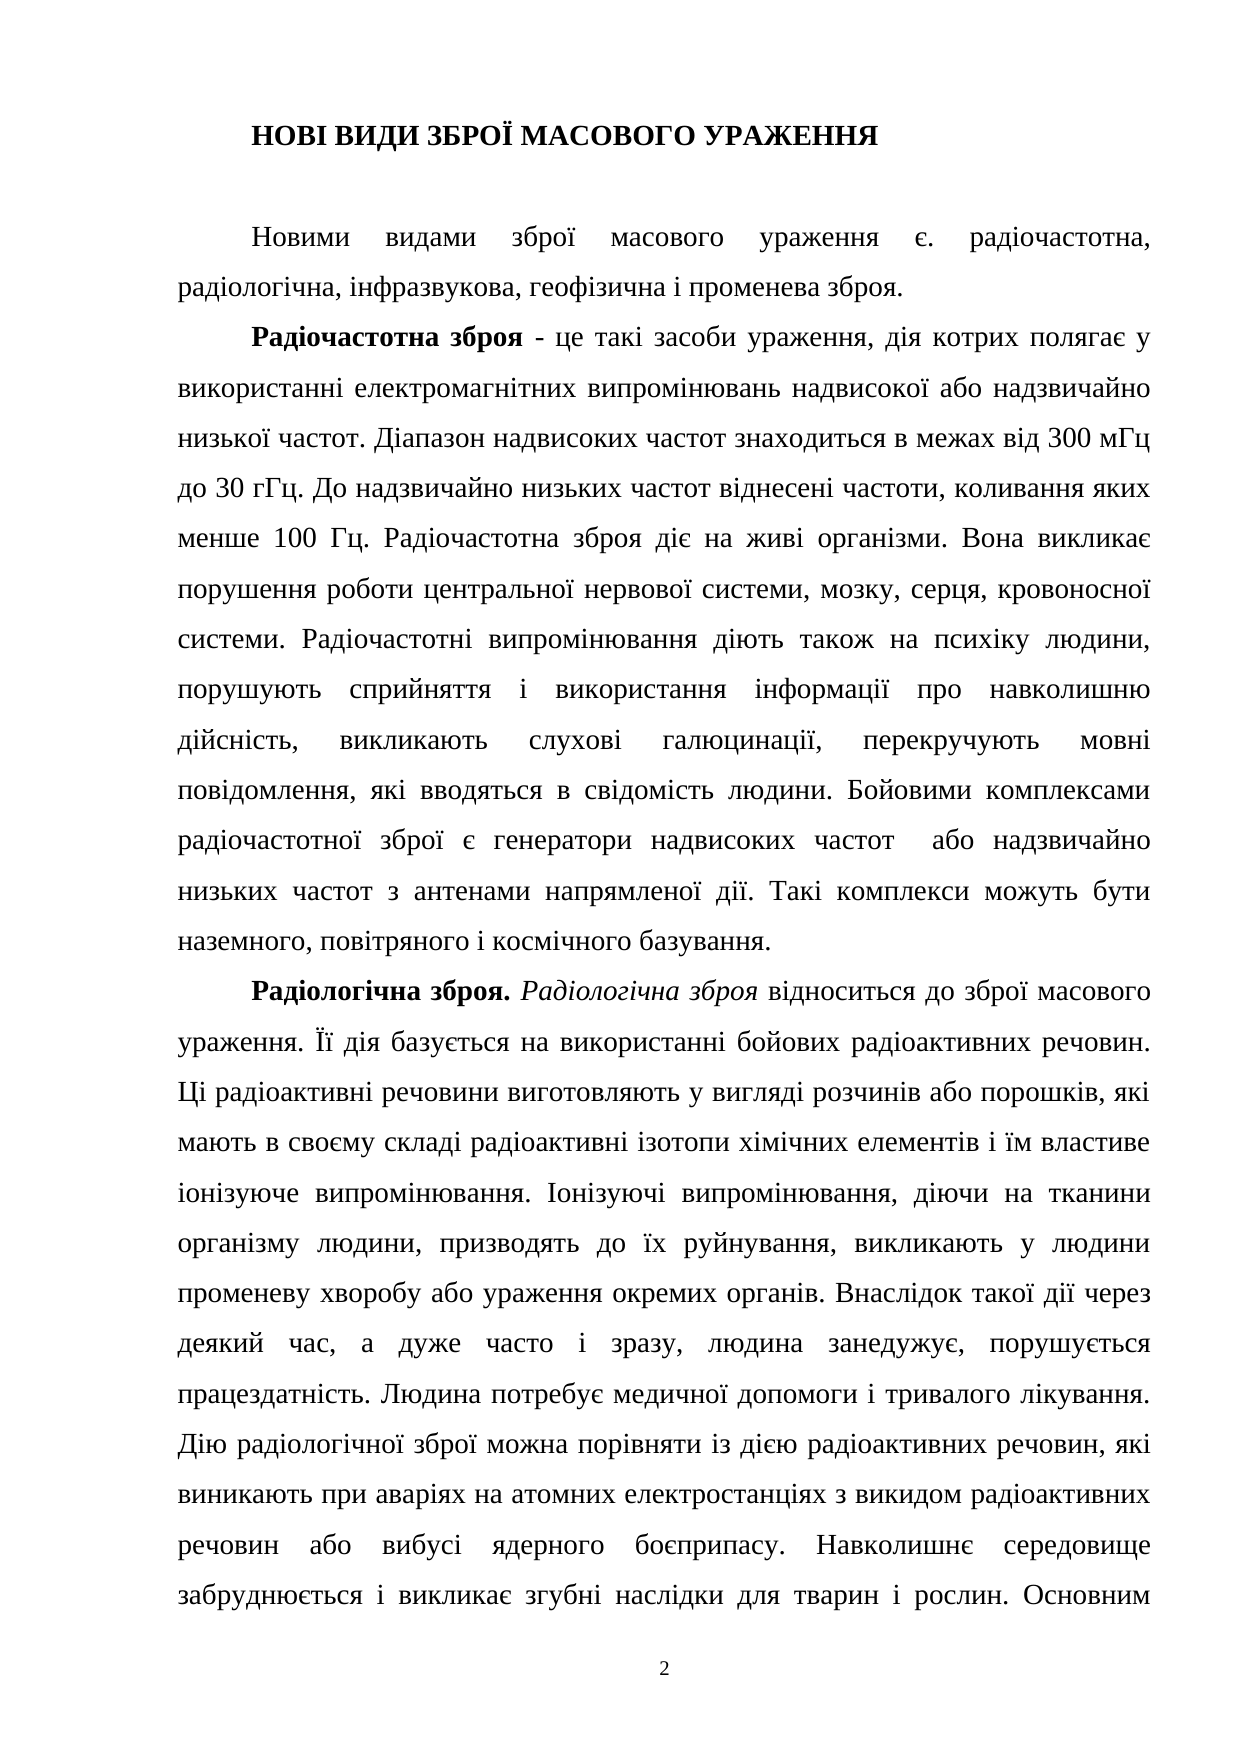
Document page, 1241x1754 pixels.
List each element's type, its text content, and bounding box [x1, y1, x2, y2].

text Радіочастотна зброя - це такі засоби ураження, дія котрих полягає у використанні електромагнітних випромінювань надвисокої або надзвичайно низької частот. Діапазон надвисоких частот знаходиться в межах від 300 мГц до 30 гГц. До надзвичайно низьких частот віднесені частоти, коливання яких менше 100 Гц. Радіочастотна зброя діє на живі організми. Вона викликає порушення роботи центральної нервової системи, мозку, серця, кровоносної системи. Радіочастотні випромінювання діють також на психіку людини, порушують сприйняття і використання інформації про навколишню дійсність, викликають слухові галюцинації, перекручують мовні повідомлення, які вводяться в свідомість людини. Бойовими комплексами радіочастотної зброї є генератори надвисоких частот або надзвичайно низьких частот з антенами напрямленої дії. Такі комплекси можуть бути наземного, повітряного і космічного базування. [177, 319, 1152, 957]
text НОВІ ВИДИ ЗБРОЇ МАСОВОГО УРАЖЕННЯ [177, 118, 1152, 152]
text Новими видами зброї масового ураження є. радіочастотна, радіологічна, інфразвукова, геофізична і променева зброя. [177, 219, 1152, 303]
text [177, 973, 1152, 1611]
